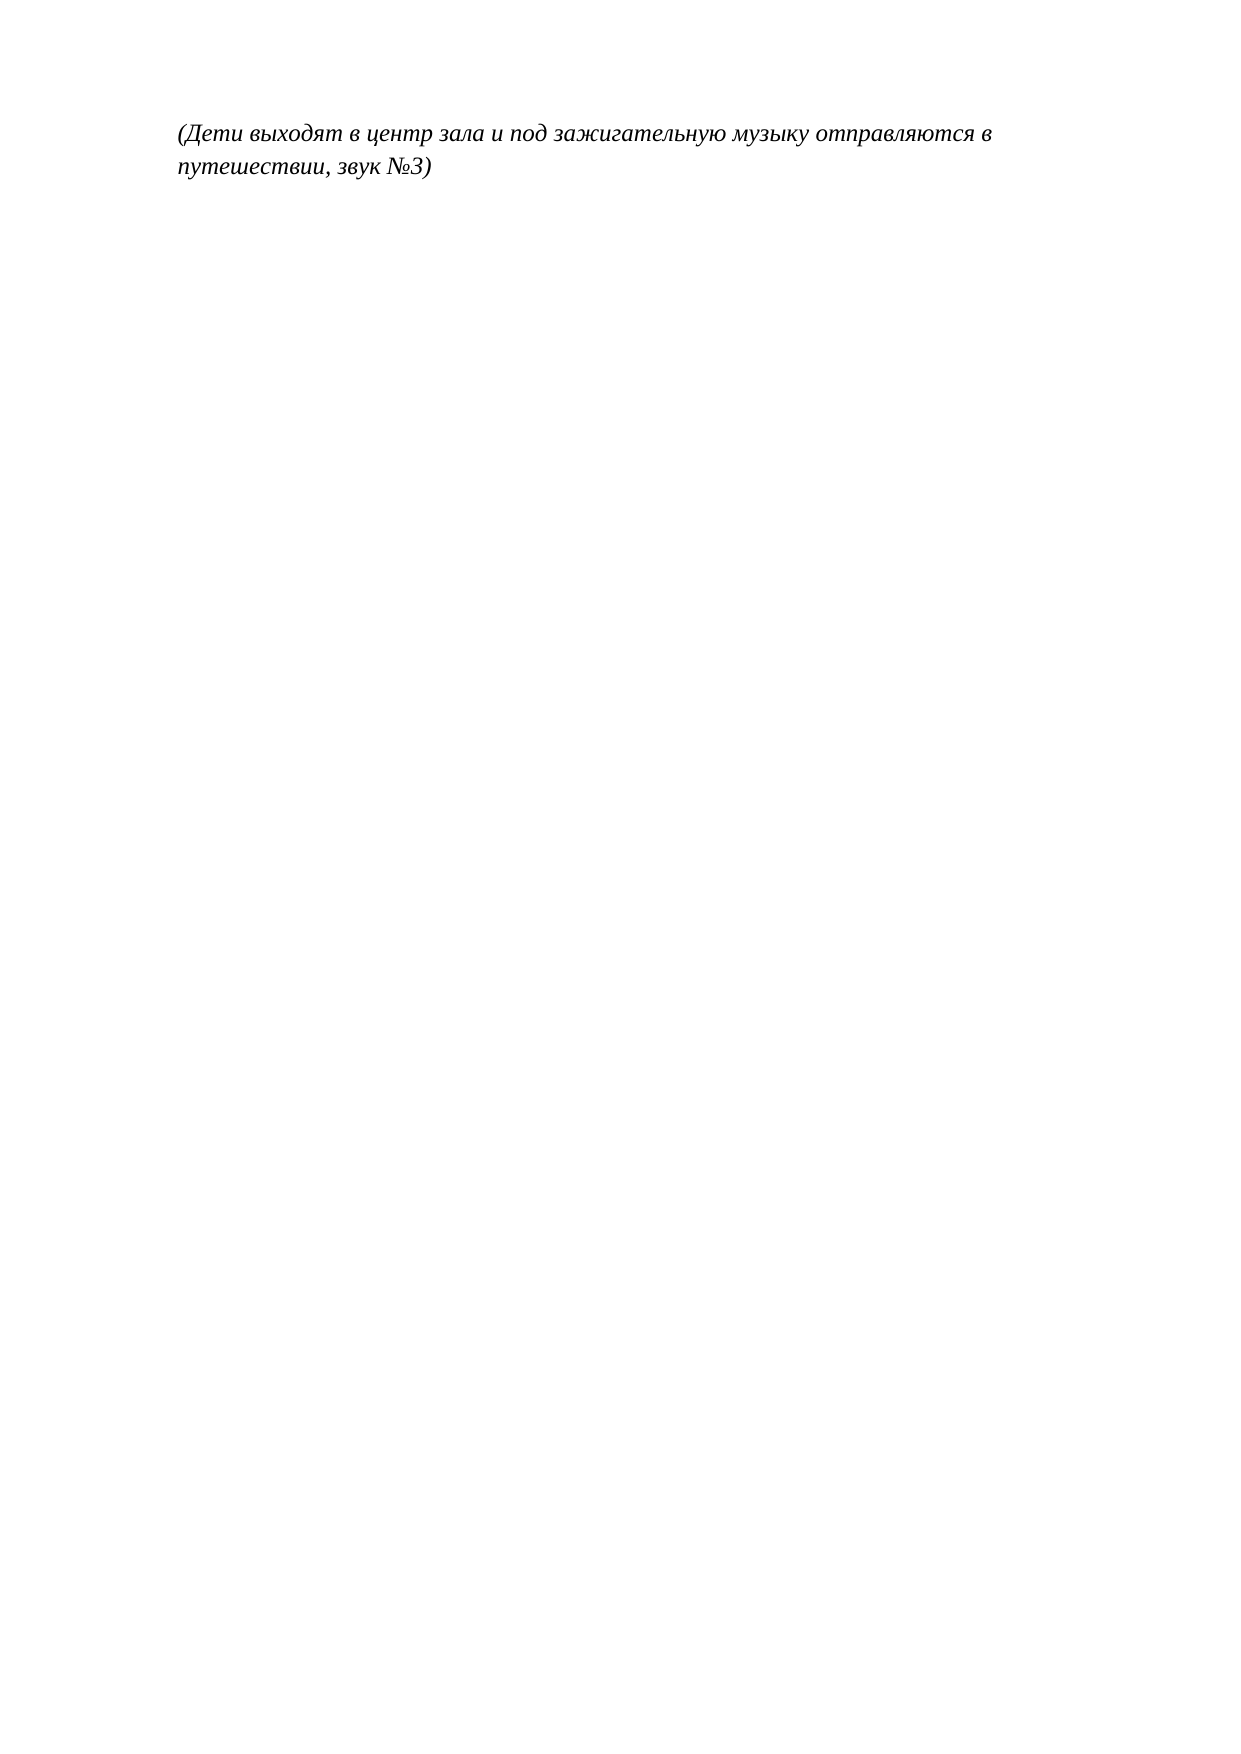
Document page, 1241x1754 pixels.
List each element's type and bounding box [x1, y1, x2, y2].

text [177, 118, 1152, 180]
